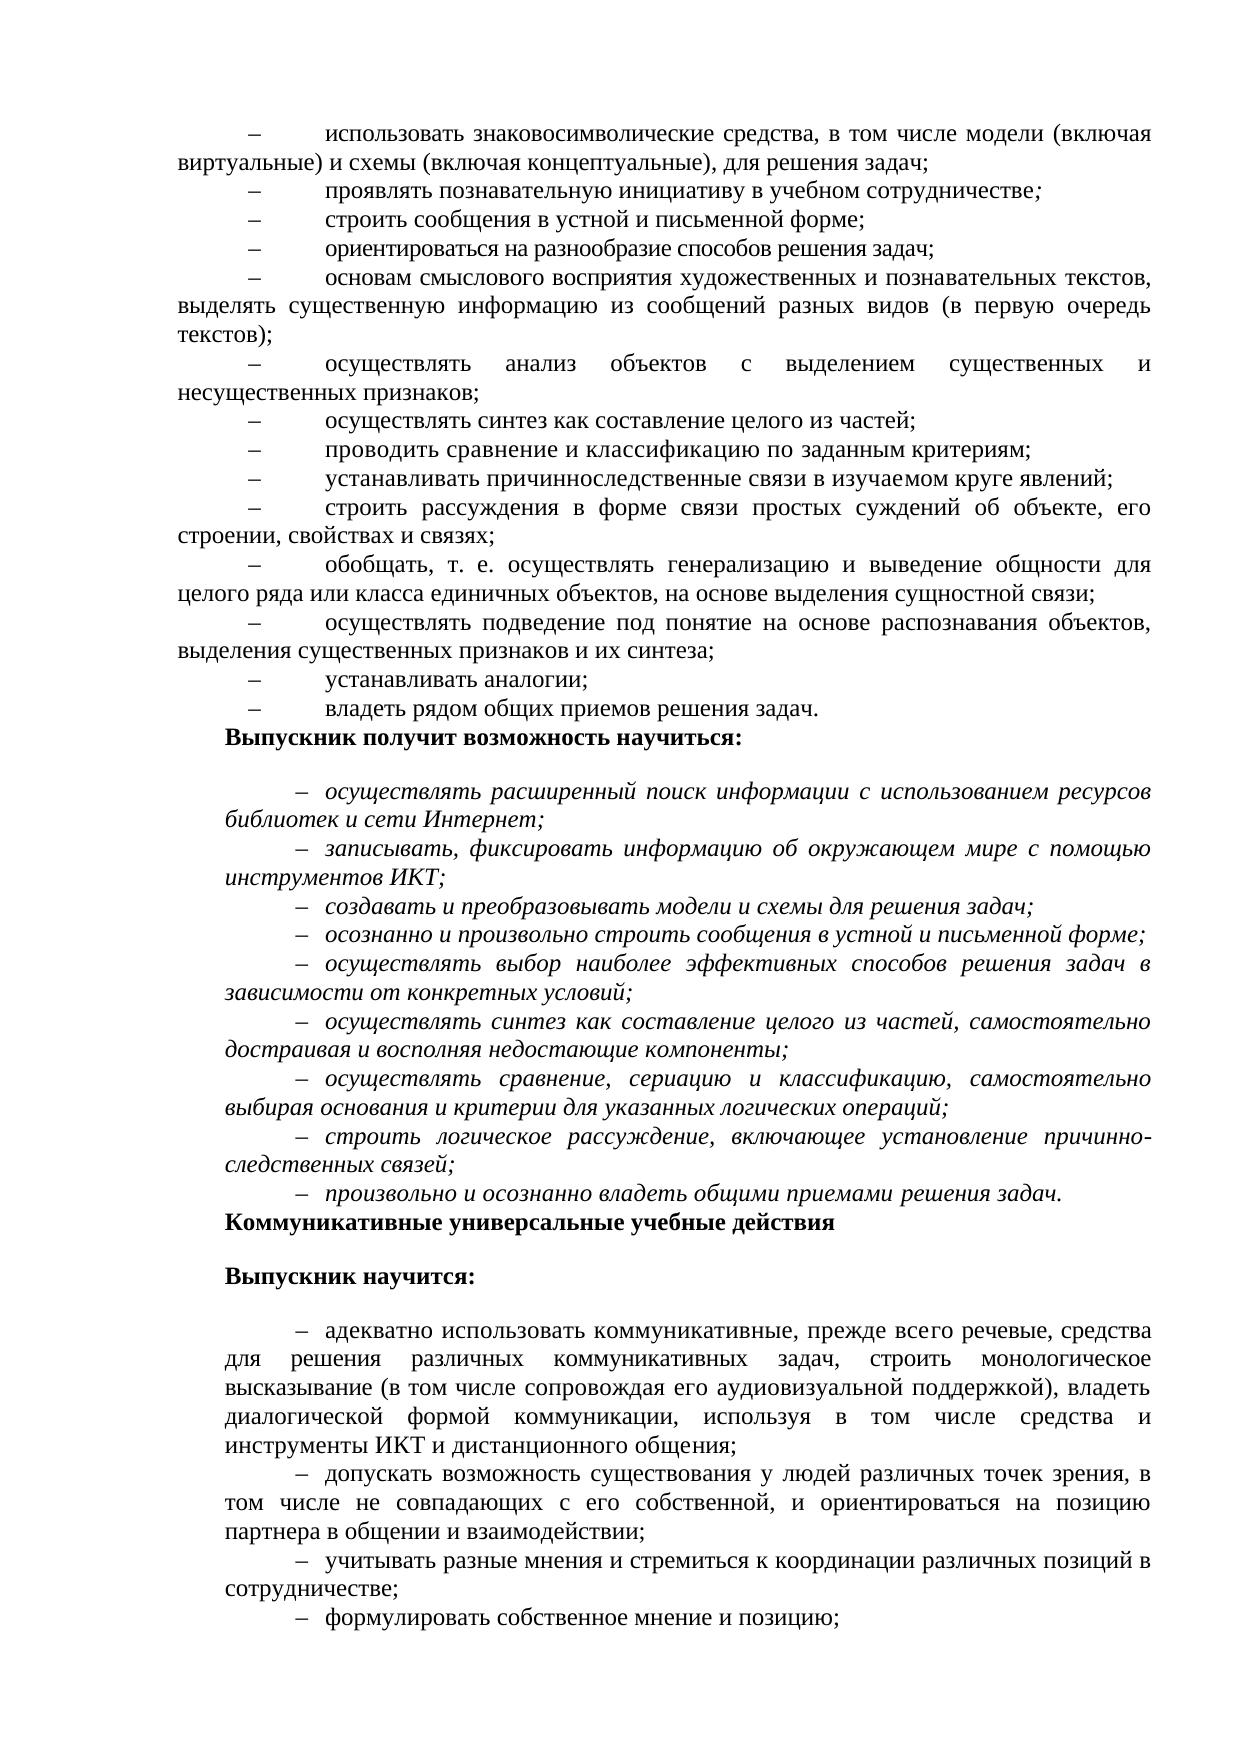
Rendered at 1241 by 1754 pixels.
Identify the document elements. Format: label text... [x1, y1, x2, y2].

list обобщать, т. е. осуществлять генерализацию и выведение общности для целого ряда или класса единичных объектов, на основе выделения сущностной связи; [177, 549, 1152, 607]
list учитывать разные мнения и стремиться к координации различных позиций в сотрудничестве; [224, 1545, 1152, 1602]
list осуществлять выбор наиболее эффективных способов решения задач в зависимости от конкретных условий; [224, 948, 1152, 1006]
text Выпускник научится: [177, 1261, 1152, 1289]
list осуществлять синтез как составление целого из частей; [177, 406, 1152, 434]
list устанавливать аналогии; [177, 664, 1152, 693]
list строить логическое рассуждение, включающее установление причинно­следственных связей; [224, 1121, 1152, 1178]
list осуществлять синтез как составление целого из частей, самостоятельно достраивая и восполняя недостающие компоненты; [224, 1006, 1152, 1063]
list осуществлять подведение под понятие на основе распознавания объектов, выделения существенных признаков и их синтеза; [177, 607, 1152, 664]
text Выпускник получит возможность научиться: [177, 722, 1152, 751]
list адекватно использовать коммуникативные, прежде всего речевые, средства для решения различных коммуникативных задач, строить монологическое высказывание (в том числе сопровождая его аудиовизуальной поддержкой), владеть диалогической формой коммуникации, используя в том числе средства и инструменты ИКТ и дистанционного общения; [224, 1315, 1152, 1458]
list проявлять познавательную инициативу в учебном сотрудничестве; [177, 176, 1152, 204]
list создавать и преобразовывать модели и схемы для решения задач; [224, 891, 1152, 919]
text Коммуникативные универсальные учебные действия [177, 1207, 1152, 1236]
list строить рассуждения в форме связи простых суждений об объекте, его строении, свойствах и связях; [177, 492, 1152, 549]
list осознанно и произвольно строить сообщения в устной и письменной форме; [224, 919, 1152, 948]
list осуществлять анализ объектов с выделением существенных и несущественных признаков; [177, 348, 1152, 406]
list использовать знаково­символические средства, в том числе модели (включая виртуальные) и схемы (включая концептуальные), для решения задач; [177, 118, 1152, 176]
list основам смыслового восприятия художественных и познавательных текстов, выделять существенную информацию из сообщений разных видов (в первую очередь текстов); [177, 262, 1152, 348]
list формулировать собственное мнение и позицию; [224, 1602, 1152, 1631]
list произвольно и осознанно владеть общими приемами решения задач. [224, 1178, 1152, 1207]
list допускать возможность существования у людей различных точек зрения, в том числе не совпадающих с его собственной, и ориентироваться на позицию партнера в общении и взаимодействии; [224, 1458, 1152, 1545]
list осуществлять сравнение, сериацию и классификацию, самостоятельно выбирая основания и критерии для указанных логических операций; [224, 1063, 1152, 1121]
list ориентироваться на разнообразие способов решения задач; [177, 233, 1152, 262]
list устанавливать причинноследственные связи в изучаемом круге явлений; [177, 463, 1152, 492]
list владеть рядом общих приемов решения задач. [177, 693, 1152, 722]
list записывать, фиксировать информацию об окружающем мире с помощью инструментов ИКТ; [224, 833, 1152, 891]
list строить сообщения в устной и письменной форме; [177, 204, 1152, 233]
list осуществлять расширенный поиск информации с использованием ресурсов библиотек и сети Интернет; [224, 776, 1152, 833]
list проводить сравнение и классификацию по заданным критериям; [177, 434, 1152, 463]
